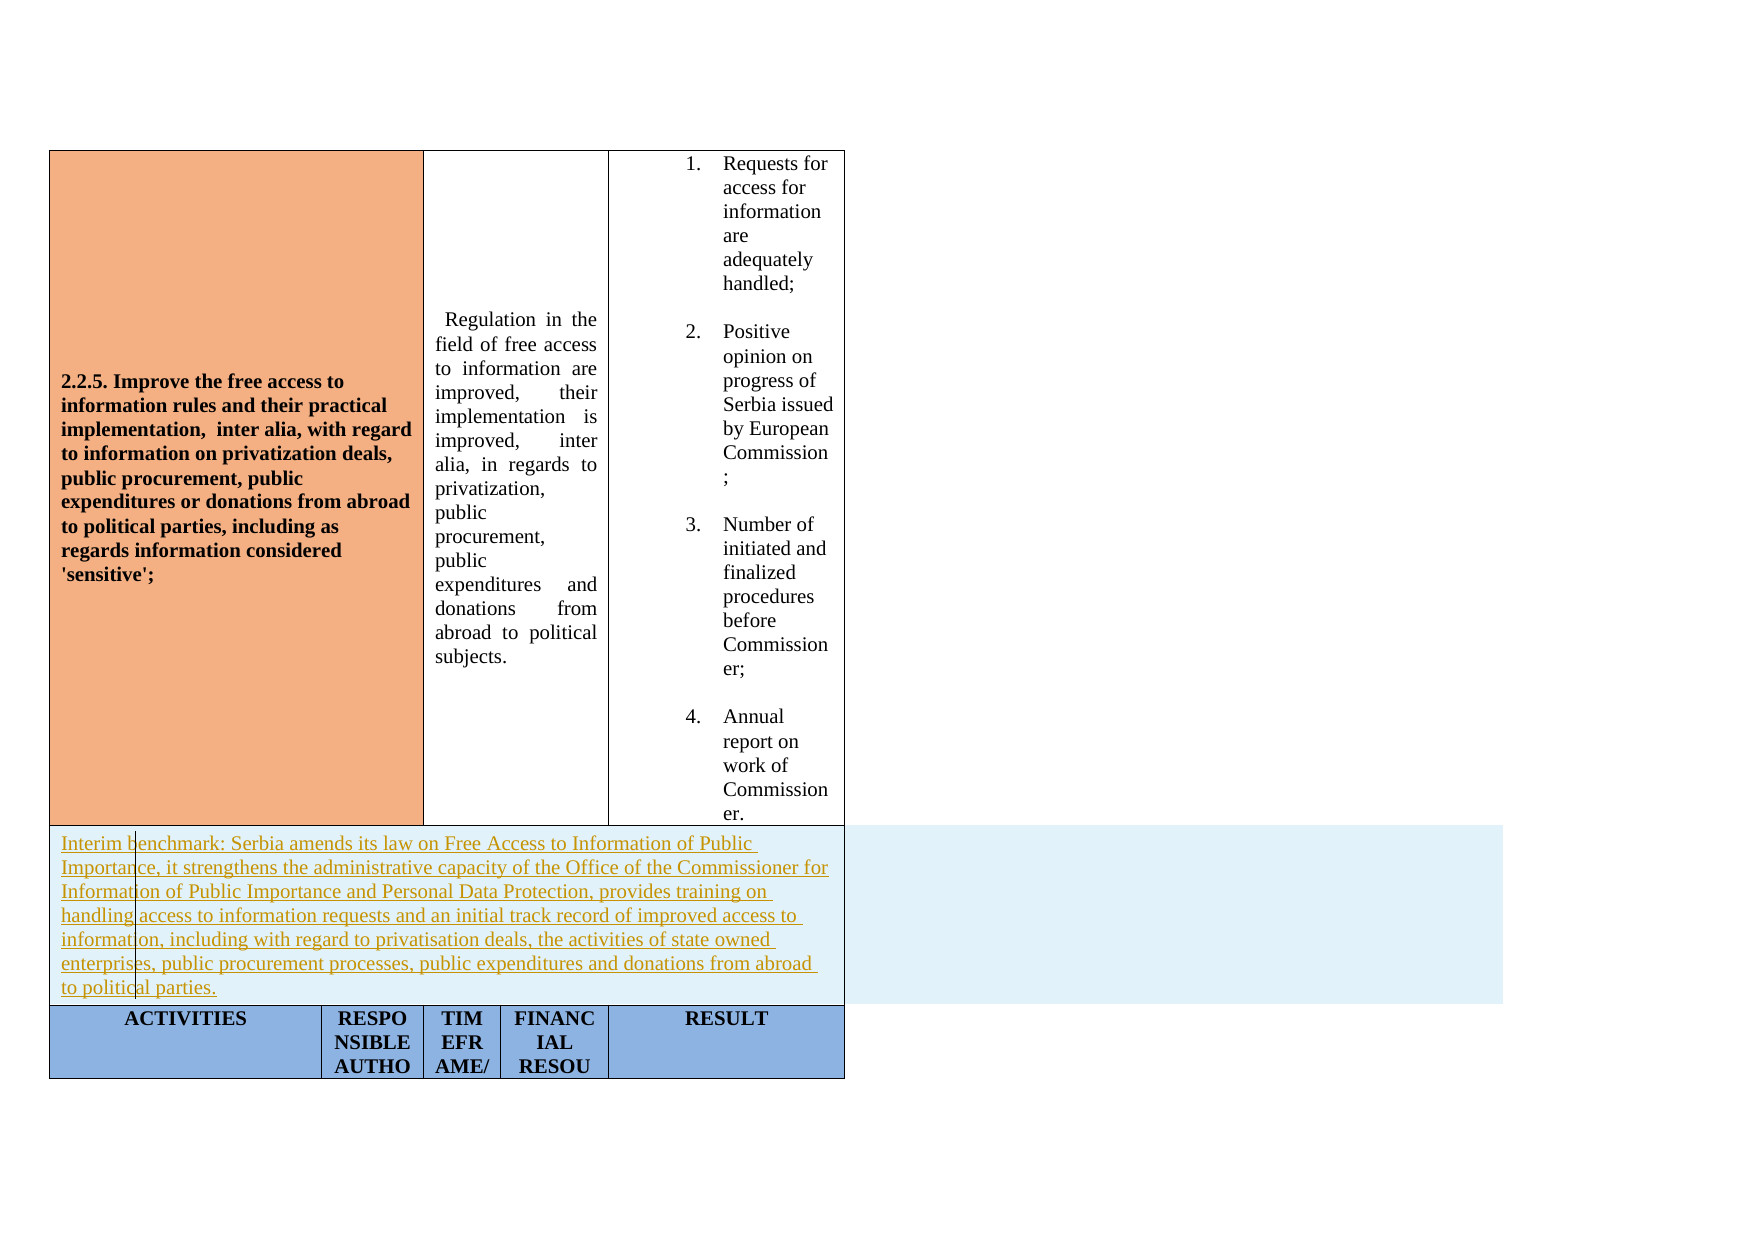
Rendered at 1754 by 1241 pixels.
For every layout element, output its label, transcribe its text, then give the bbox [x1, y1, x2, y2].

table_cell 2.2.5. Improve the free access to information rules and their practical implementation, inter alia, with regard to information on privatization deals, public procurement, public expenditures or donations from abroad to political parties, including as regards information considered 'sensitive'; [50, 151, 423, 825]
table_cell Regulation in the field of free access to information are improved, their implementation is improved, inter alia, in regards to privatization, public procurement, public expenditures and donations from abroad to political subjects. [424, 151, 608, 825]
table_cell FINANCIAL RESOURCES [501, 1006, 608, 1078]
table_cell TIMEFRAME/DEADLINE [424, 1006, 500, 1078]
table_cell Requests for access for information are adequately handled; Positive opinion on progress of Serbia issued by European Commission; Number of initiated and finalized procedures before Commissioner; Annual report on work of Commissioner. [609, 151, 844, 825]
table_cell ACTIVITIES [50, 1006, 321, 1078]
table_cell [322, 1006, 423, 1078]
table_cell RESULT [609, 1006, 844, 1078]
